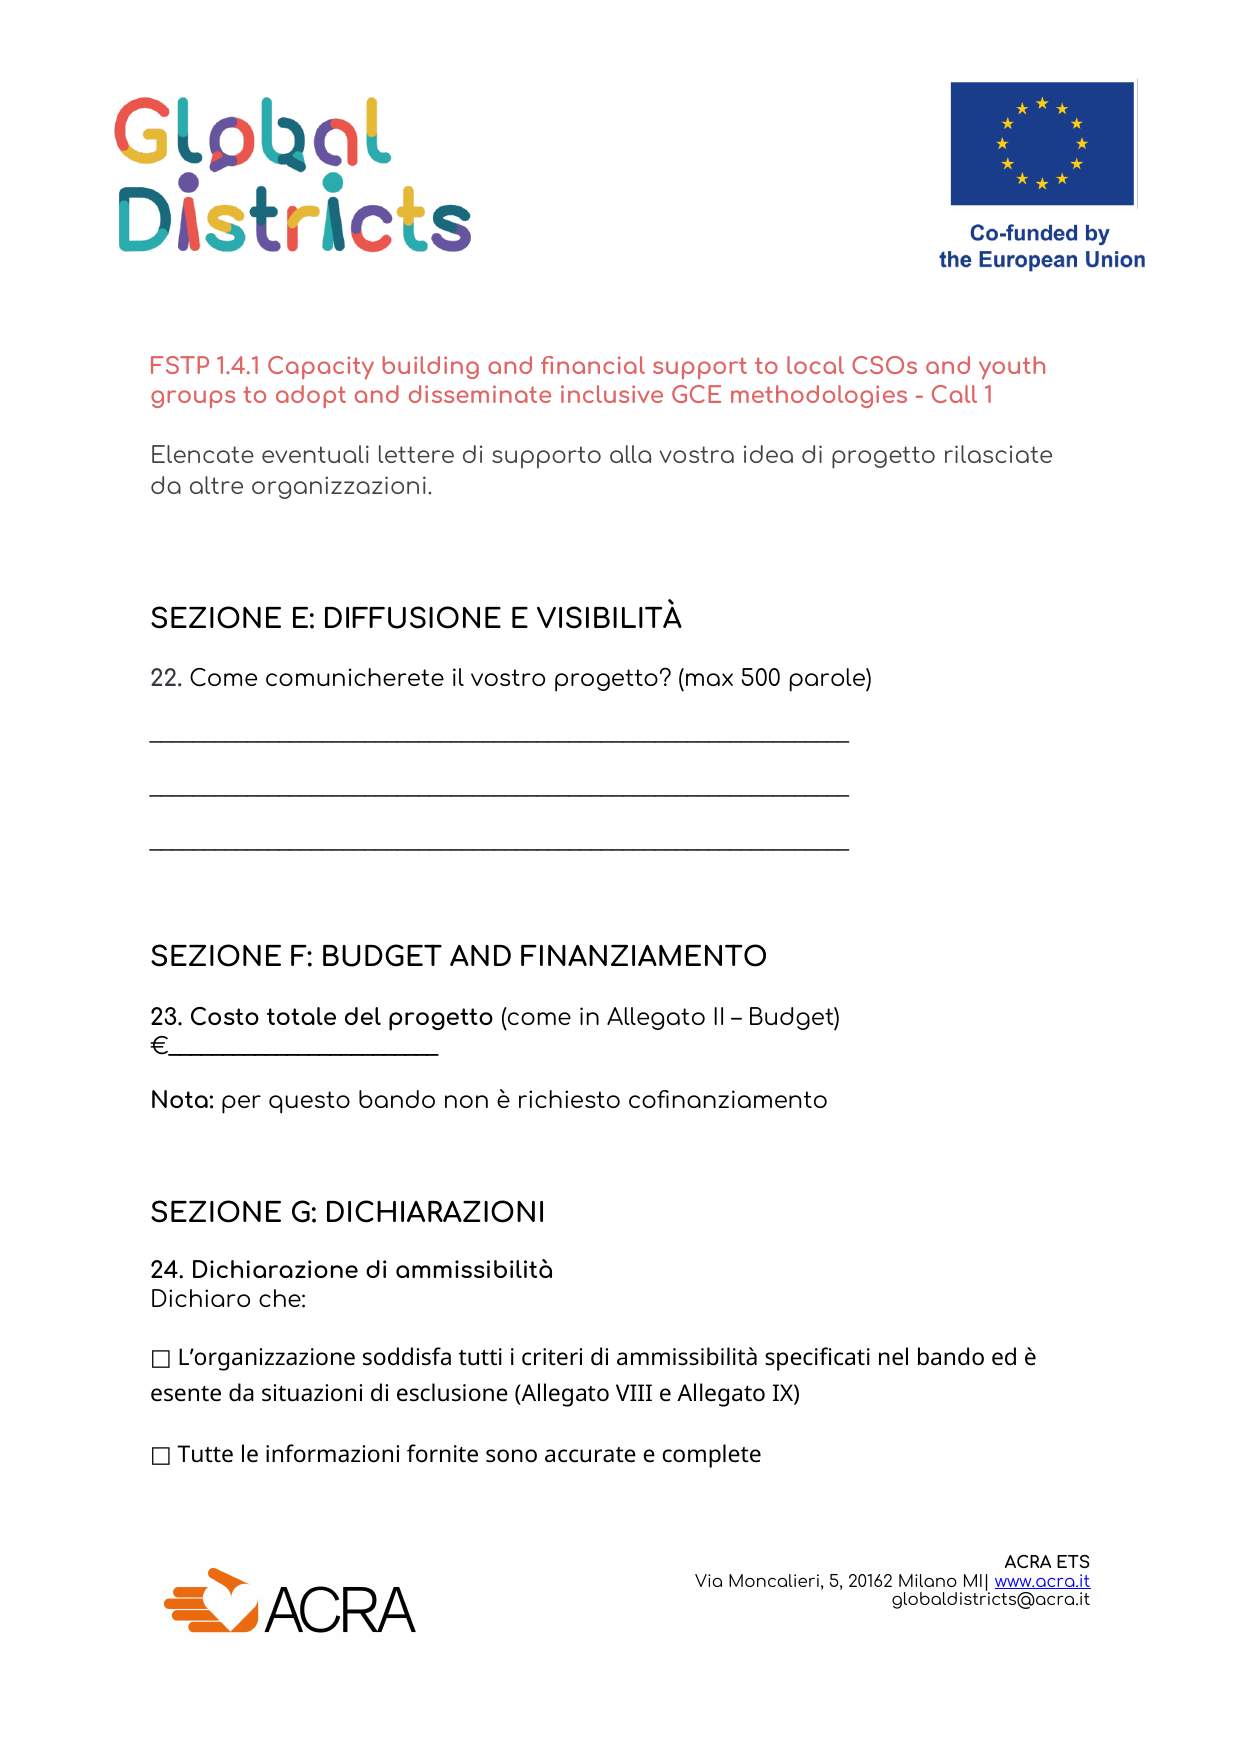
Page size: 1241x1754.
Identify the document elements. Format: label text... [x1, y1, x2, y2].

text 23. Costo totale del progetto (come in Allegato II – Budget) €_________________________ [150, 1005, 1090, 1060]
text 22. Come comunicherete il vostro progetto? (max 500 parole) [150, 667, 1090, 692]
text _________________________________________________________________ [150, 721, 1090, 746]
text 24. Dichiarazione di ammissibilità Dichiaro che: [150, 1258, 1090, 1313]
text SEZIONE G: DICHIARAZIONI [150, 1198, 1090, 1228]
text _________________________________________________________________ [150, 829, 1090, 855]
subtitle SEZIONE F: BUDGET AND FINANZIAMENTO [150, 943, 1090, 973]
picture [7, 46, 1241, 300]
text Nota: per questo bando non è richiesto cofinanziamento [150, 1089, 1090, 1114]
subtitle Elencate eventuali lettere di supporto alla vostra idea di progetto rilasciate da altre organizzazioni. [150, 443, 1090, 500]
picture [153, 1556, 430, 1650]
subtitle SEZIONE E: DIFFUSIONE E VISIBILITÀ [150, 604, 1090, 635]
text _________________________________________________________________ [150, 775, 1090, 801]
